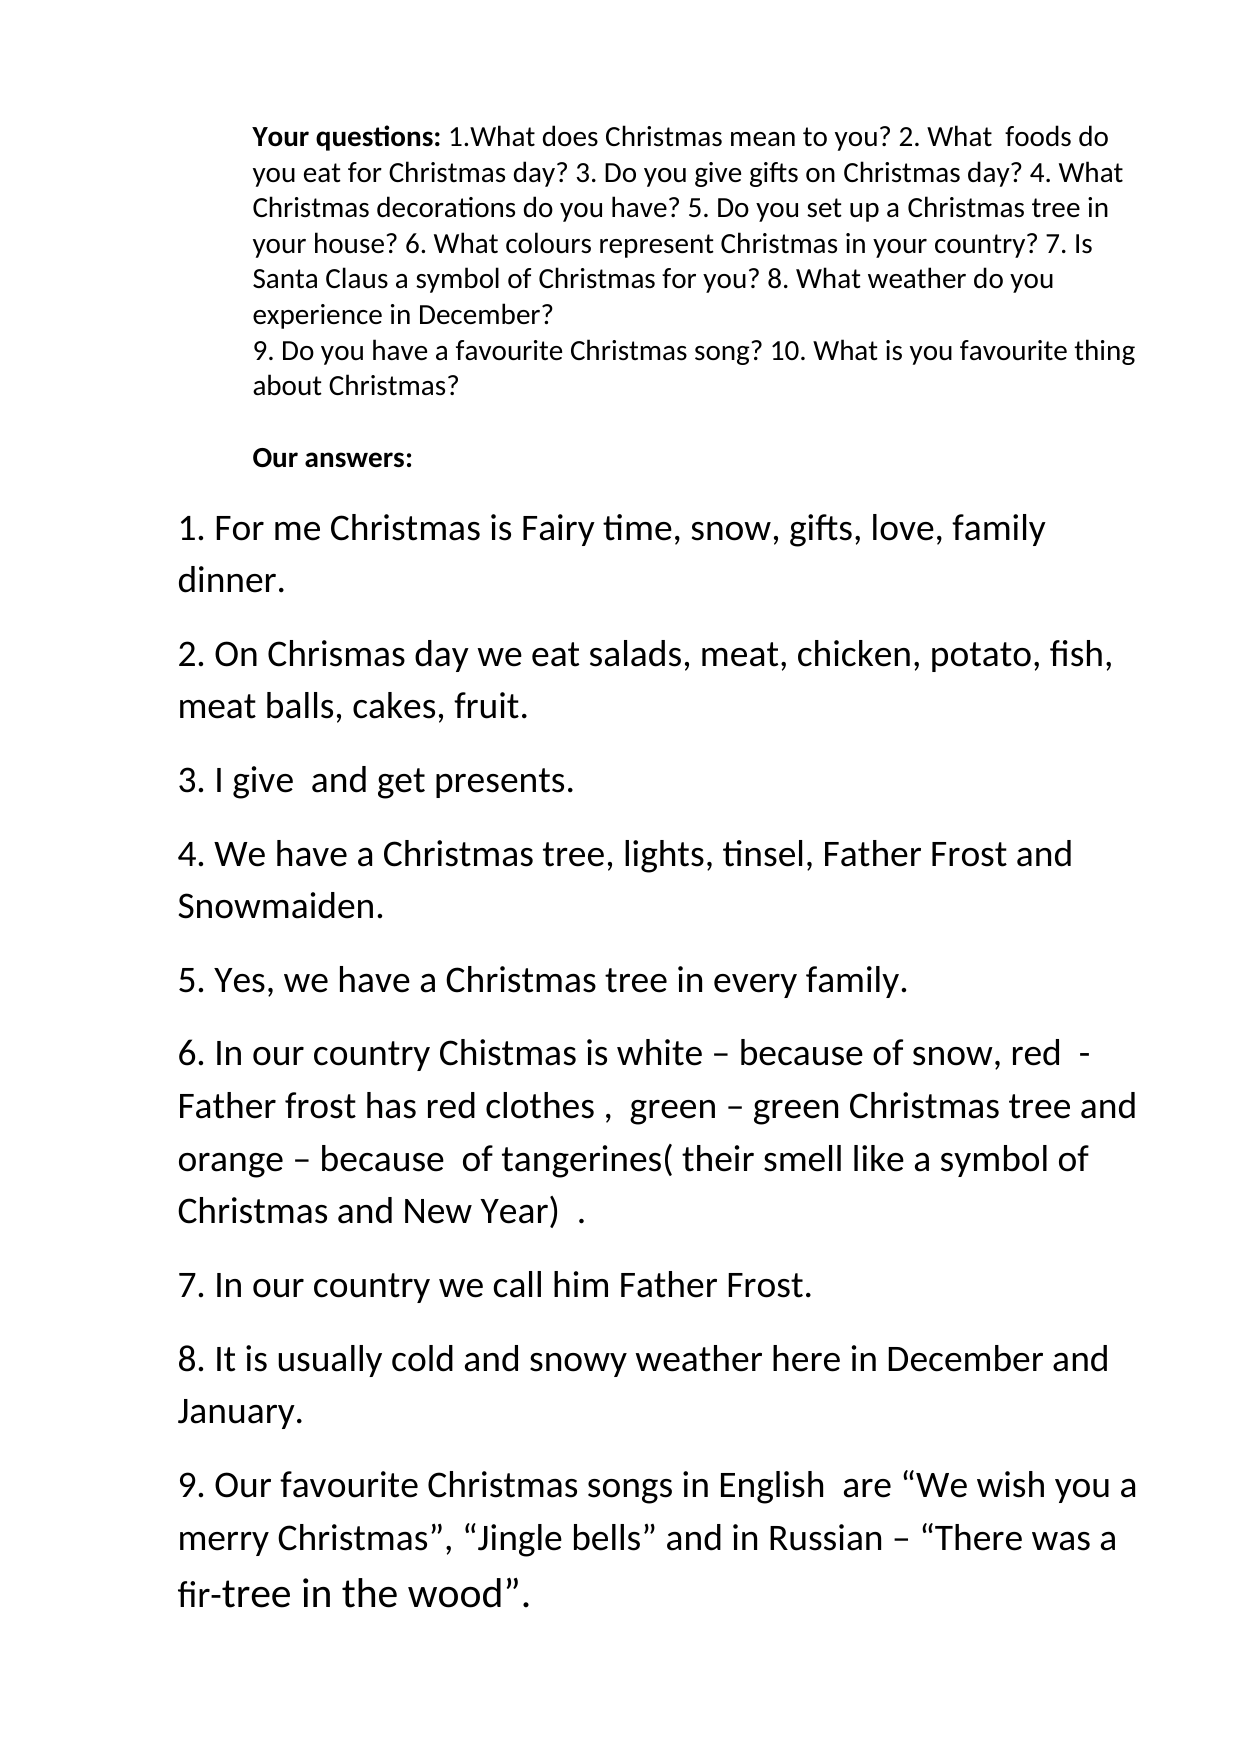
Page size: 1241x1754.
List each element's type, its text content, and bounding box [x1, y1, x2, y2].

text 6. In our country Chistmas is white – because of snow, red - Father frost has red clothes , green – green Christmas tree and orange – because of tangerines( their smell like a symbol of Christmas and New Year) . [177, 1029, 1152, 1233]
text 1. For me Christmas is Fairy time, snow, gifts, love, family dinner. [177, 503, 1152, 602]
text 5. Yes, we have a Christmas tree in every family. [177, 956, 1152, 1002]
text 7. In our country we call him Father Frost. [177, 1261, 1152, 1307]
list Our answers: [252, 439, 1152, 474]
list Your questions: 1.What does Сhristmas mean to you? 2. What foods do you eat for Christmas day? 3. Do you give gifts on Сhristmas day? 4. What Сhristmas decorations do you have? 5. Do you set up a Сhristmas tree in your house? 6. What colours represent Christmas in your country? 7. Is Santa Claus a symbol of Сhristmas for you? 8. What weather do you experience in December? [252, 118, 1152, 332]
text 8. It is usually cold and snowy weather here in December and January. [177, 1334, 1152, 1433]
text 2. On Chrismas day we eat salads, meat, chicken, potato, fish, meat balls, cakes, fruit. [177, 630, 1152, 728]
text 9. Our favourite Christmas songs in English are “We wish you a merry Christmas”, “Jingle bells” and in Russian – “There was a fir-tree in the wood”. [177, 1461, 1152, 1618]
list 9. Do you have a favourite Christmas song? 10. What is you favourite thing about Сhristmas? [252, 332, 1152, 403]
text 3. I give and get presents. [177, 756, 1152, 802]
text 4. We have a Christmas tree, lights, tinsel, Father Frost and Snowmaiden. [177, 829, 1152, 928]
